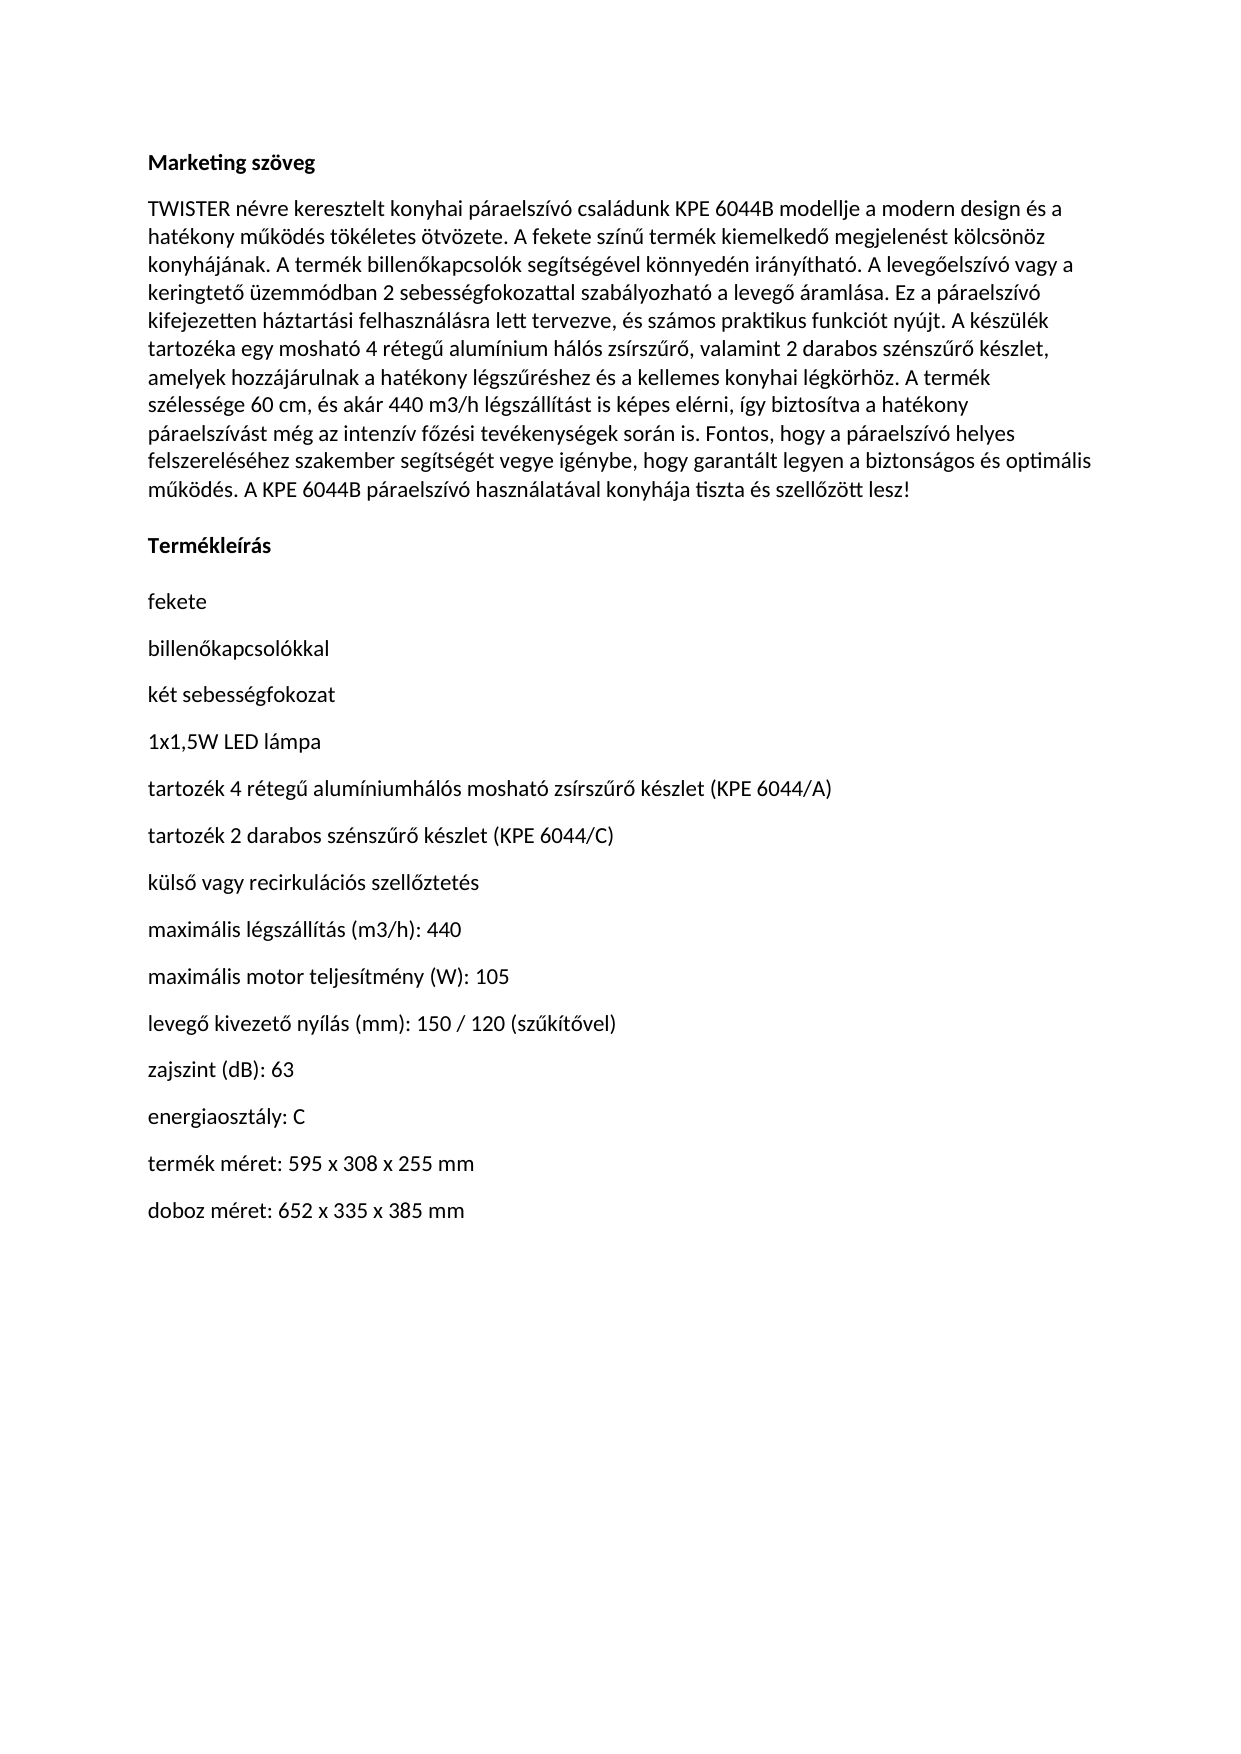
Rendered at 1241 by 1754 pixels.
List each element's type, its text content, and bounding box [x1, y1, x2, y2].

text fekete [148, 587, 1093, 615]
text tartozék 4 rétegű alumíniumhálós mosható zsírszűrő készlet (KPE 6044/A) [148, 774, 1093, 802]
text két sebességfokozat [148, 681, 1093, 708]
text TWISTER névre keresztelt konyhai páraelszívó családunk KPE 6044B modellje a modern design és a hatékony működés tökéletes ötvözete. A fekete színű termék kiemelkedő megjelenést kölcsönöz konyhájának. A termék billenőkapcsolók segítségével könnyedén irányítható. A levegőelszívó vagy a keringtető üzemmódban 2 sebességfokozattal szabályozható a levegő áramlása. Ez a páraelszívó kifejezetten háztartási felhasználásra lett tervezve, és számos praktikus funkciót nyújt. A készülék tartozéka egy mosható 4 rétegű alumínium hálós zsírszűrő, valamint 2 darabos szénszűrő készlet, amelyek hozzájárulnak a hatékony légszűréshez és a kellemes konyhai légkörhöz. A termék szélessége 60 cm, és akár 440 m3/h légszállítást is képes elérni, így biztosítva a hatékony páraelszívást még az intenzív főzési tevékenységek során is. Fontos, hogy a páraelszívó helyes felszereléséhez szakember segítségét vegye igénybe, hogy garantált legyen a biztonságos és optimális működés. A KPE 6044B páraelszívó használatával konyhája tiszta és szellőzött lesz! [148, 194, 1093, 503]
text külső vagy recirkulációs szellőztetés [148, 868, 1093, 896]
text doboz méret: 652 x 335 x 385 mm [148, 1196, 1093, 1224]
text levegő kivezető nyílás (mm): 150 / 120 (szűkítővel) [148, 1009, 1093, 1037]
text maximális motor teljesítmény (W): 105 [148, 962, 1093, 990]
text Termékleírás [148, 531, 1093, 559]
text energiaosztály: C [148, 1102, 1093, 1130]
text termék méret: 595 x 308 x 255 mm [148, 1149, 1093, 1177]
text billenőkapcsolókkal [148, 634, 1093, 662]
text maximális légszállítás (m3/h): 440 [148, 915, 1093, 943]
text 1x1,5W LED lámpa [148, 727, 1093, 755]
text tartozék 2 darabos szénszűrő készlet (KPE 6044/C) [148, 821, 1093, 849]
text zajszint (dB): 63 [148, 1056, 1093, 1083]
text Marketing szöveg [148, 148, 1093, 176]
